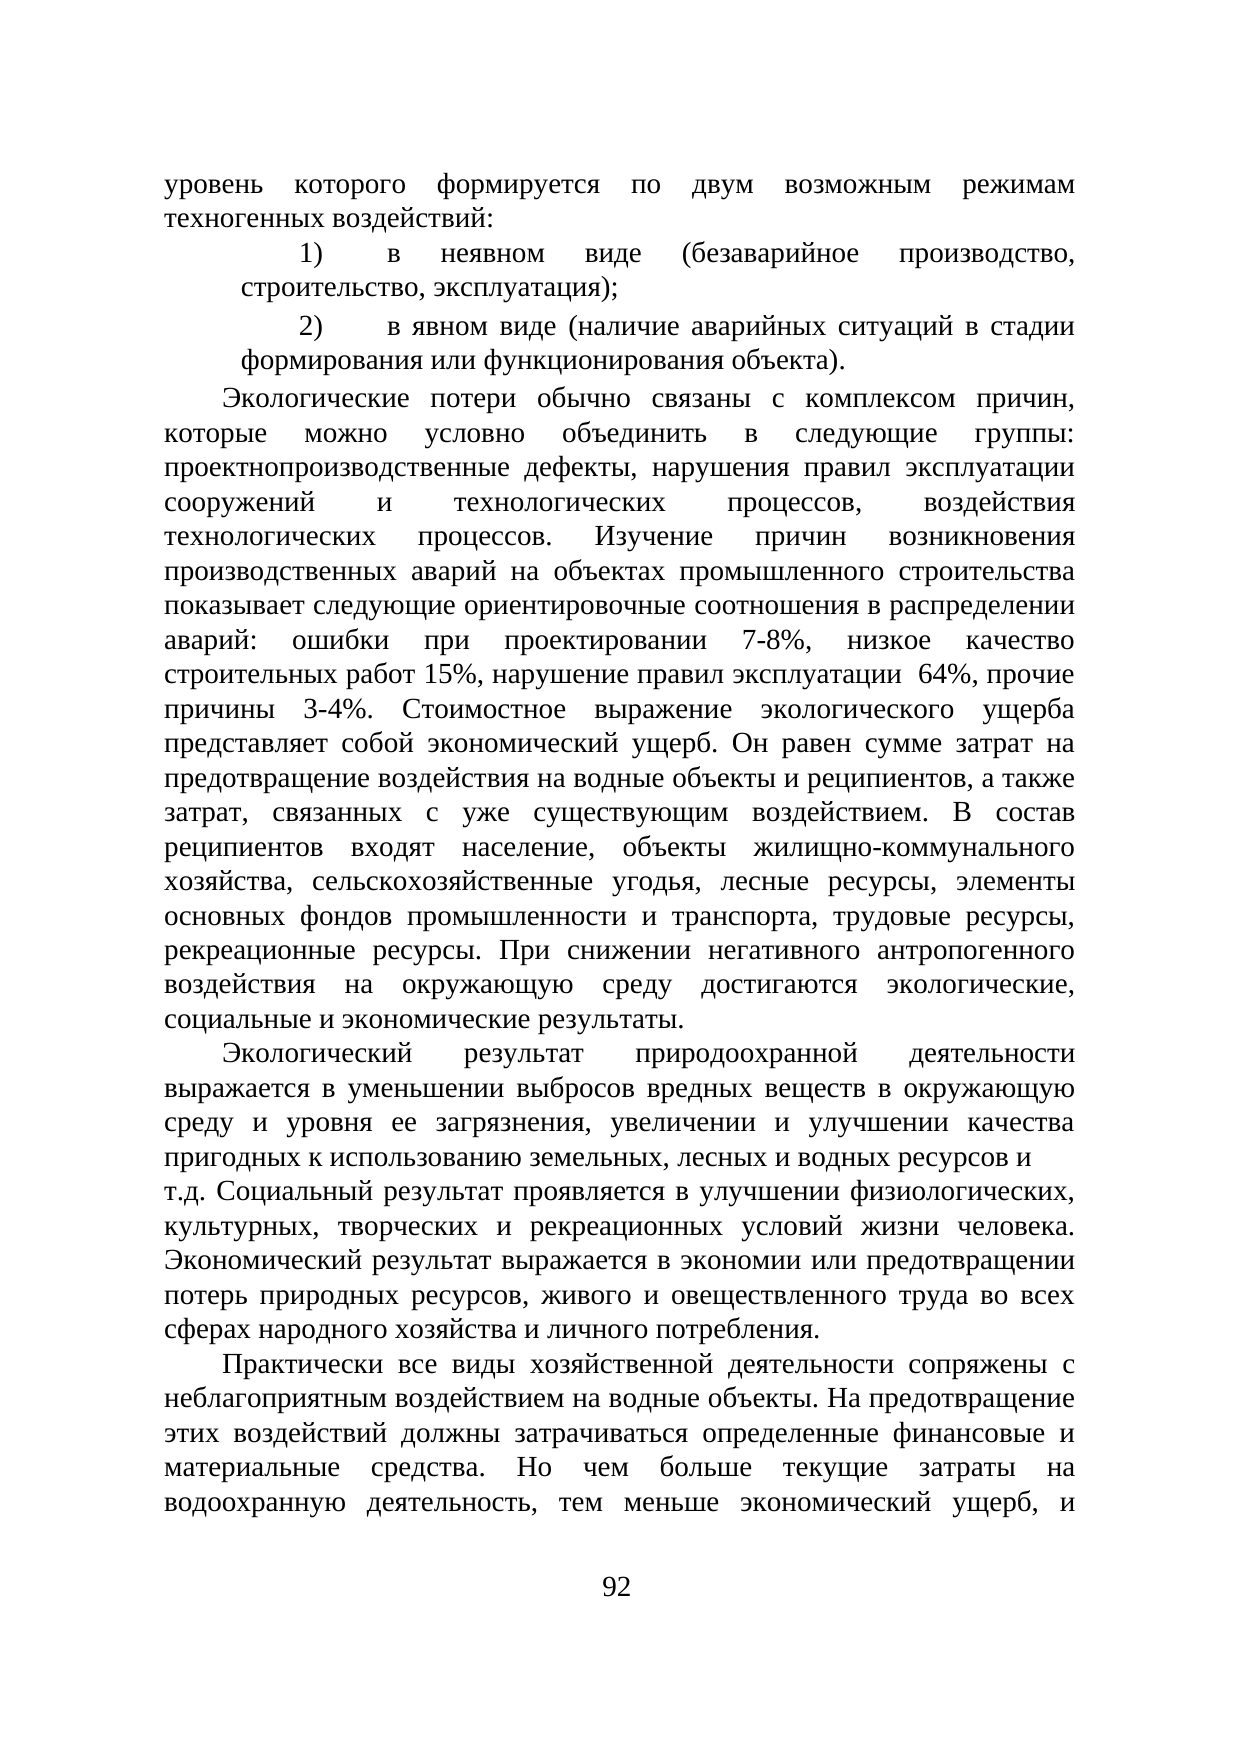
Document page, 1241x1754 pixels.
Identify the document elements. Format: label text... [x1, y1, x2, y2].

list в явном виде (наличие аварийных ситуаций в стадии формирования или функционирования объекта). [241, 308, 1076, 376]
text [164, 166, 1076, 234]
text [164, 1346, 1076, 1517]
text Экологический результат природоохранной деятельности выражается в уменьшении выбросов вредных веществ в окружающую среду и уровня ее загрязнения, увеличении и улучшении качества пригодных к использованию земельных, лесных и водных ресурсов и [164, 1036, 1076, 1173]
text т.д. Социальный результат проявляется в улучшении физиологических, культурных, творческих и рекреационных условий жизни человека. Экономический результат выражается в экономии или предотвращении потерь природных ресурсов, живого и овеществленного труда во всех сферах народного хозяйства и личного потребления. [164, 1173, 1076, 1345]
list в неявном виде (безаварийное производство, строительство, эксплуатация); [241, 235, 1076, 303]
text Экологические потери обычно связаны с комплексом причин, которые можно условно объединить в следующие группы: проектнопроизводственные дефекты, нарушения правил эксплуатации сооружений и технологических процессов, воздействия технологических процессов. Изучение причин возникновения производственных аварий на объектах промышленного строительства показывает следующие ориентировочные соотношения в распределении аварий: ошибки при проектировании 7-8%, низкое качество строительных работ 15%, нарушение правил эксплуатации 64%, прочие причины 3-4%. Стоимостное выражение экологического ущерба представляет собой экономический ущерб. Он равен сумме затрат на предотвращение воздействия на водные объекты и реципиентов, а также затрат, связанных с уже существующим воздействием. В состав реципиентов входят население, объекты жилищно-коммунального хозяйства, сельскохозяйственные угодья, лесные ресурсы, элементы основных фондов промышленности и транспорта, трудовые ресурсы, рекреационные ресурсы. При снижении негативного антропогенного воздействия на окружающую среду достигаются экологические, социальные и экономические результаты. [164, 381, 1076, 1035]
